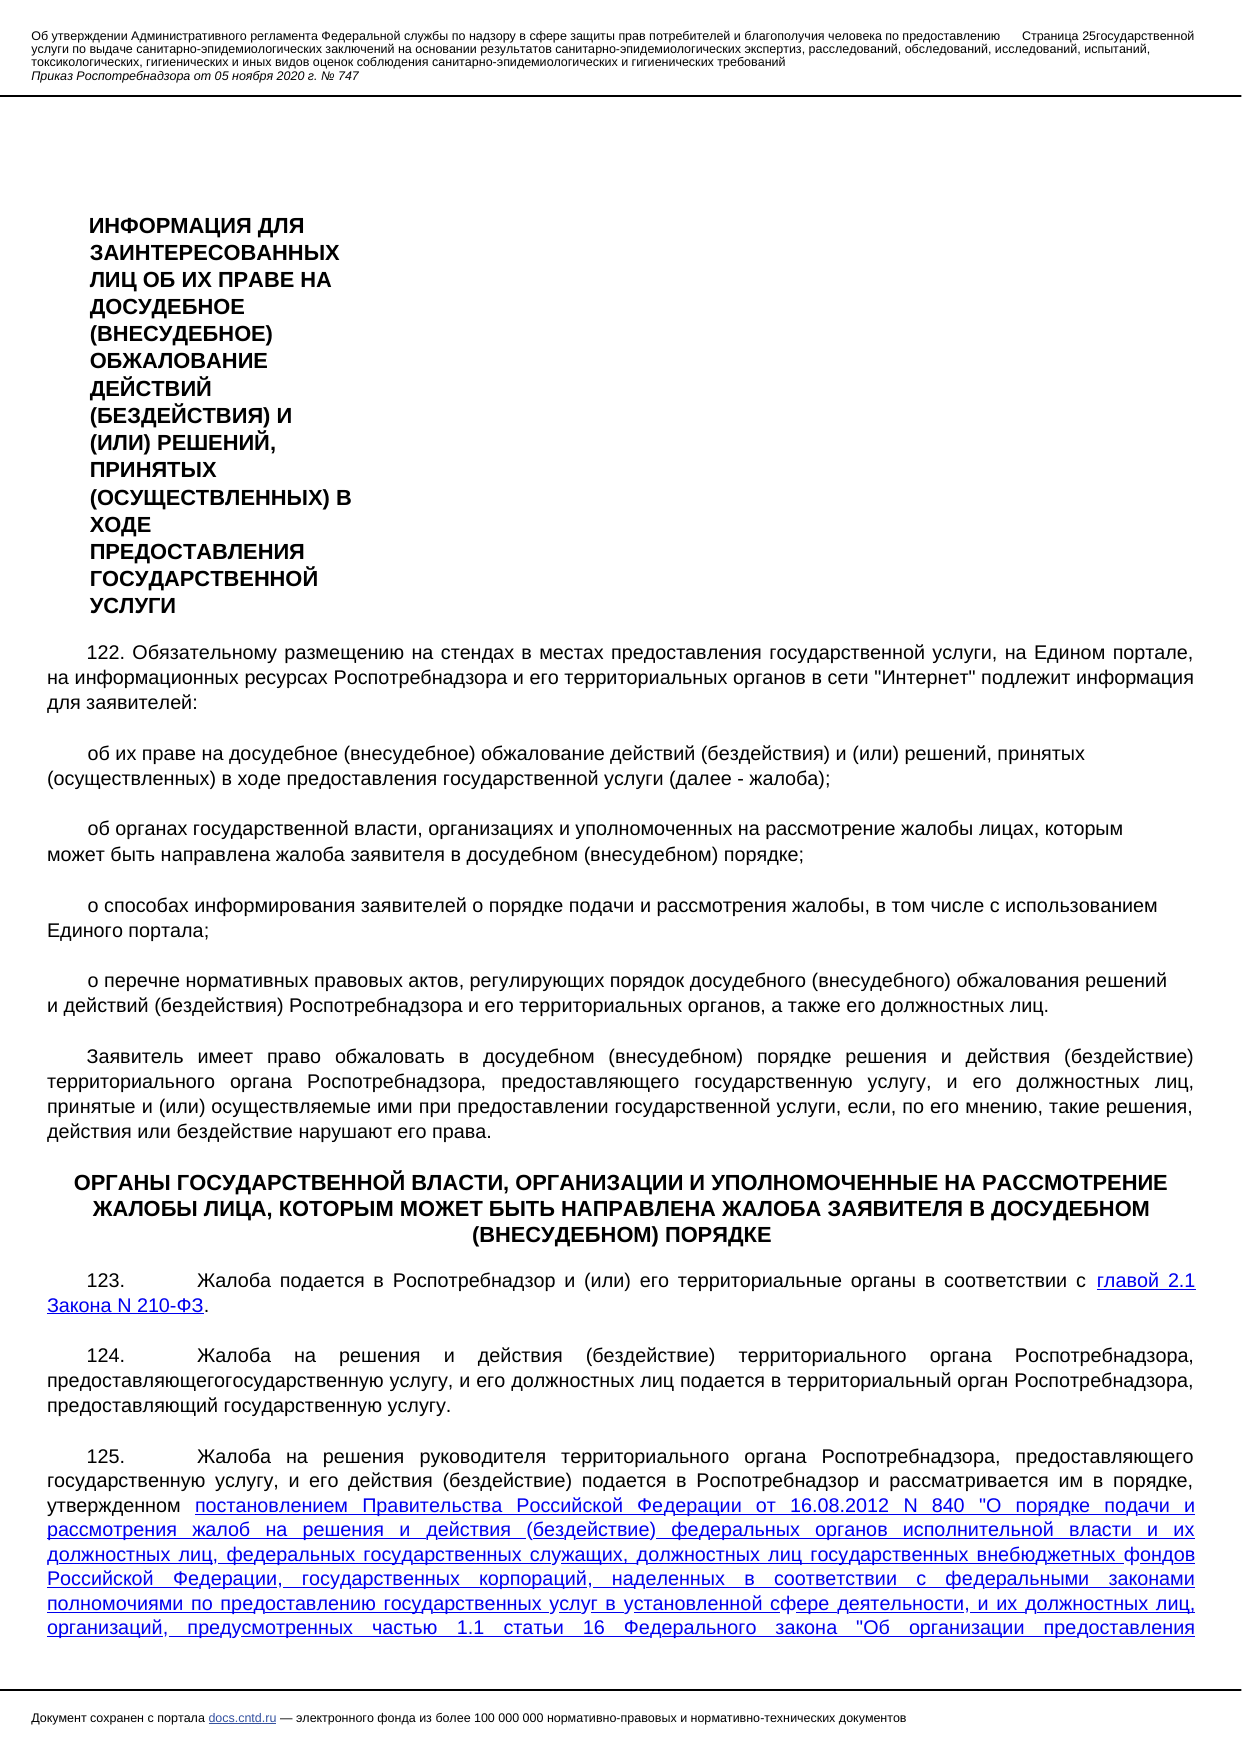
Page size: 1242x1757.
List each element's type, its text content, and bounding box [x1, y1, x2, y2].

text 122. Обязательному размещению на стендах в местах предоставления государственной услуги, на Едином портале, на информационных ресурсах Роспотребнадзора и его территориальных органов в сети "Интернет" подлежит информация для заявителей: [47, 641, 1195, 713]
list Жалоба подается в Роспотребнадзор и (или) его территориальные органы в соответствии с главой 2.1 Закона N 210-ФЗ. [47, 1269, 1195, 1316]
subtitle ИНФОРМАЦИЯ ДЛЯ ЗАИНТЕРЕСОВАННЫХ ЛИЦ ОБ ИХ ПРАВЕ НА ДОСУДЕБНОЕ (ВНЕСУДЕБНОЕ) ОБЖАЛОВАНИЕ ДЕЙСТВИЙ (БЕЗДЕЙСТВИЯ) И (ИЛИ) РЕШЕНИЙ, ПРИНЯТЫХ (ОСУЩЕСТВЛЕННЫХ) В ХОДЕ ПРЕДОСТАВЛЕНИЯ ГОСУДАРСТВЕННОЙ УСЛУГИ [88, 212, 359, 618]
text об их праве на досудебное (внесудебное) обжалование действий (бездействия) и (или) решений, принятых [87, 741, 1195, 764]
text о перечне нормативных правовых актов, регулирующих порядок досудебного (внесудебного) обжалования решений [87, 969, 1195, 992]
subtitle ОРГАНЫ ГОСУДАРСТВЕННОЙ ВЛАСТИ, ОРГАНИЗАЦИИ И УПОЛНОМОЧЕННЫЕ НА РАССМОТРЕНИЕ ЖАЛОБЫ ЛИЦА, КОТОРЫМ МОЖЕТ БЫТЬ НАПРАВЛЕНА ЖАЛОБА ЗАЯВИТЕЛЯ В ДОСУДЕБНОМ (ВНЕСУДЕБНОМ) ПОРЯДКЕ [48, 1170, 1194, 1247]
text Единого портала; [47, 918, 1195, 941]
list Жалоба на решения и действия (бездействие) территориального органа Роспотребнадзора, предоставляющегогосударственную услугу, и его должностных лиц подается в территориальный орган Роспотребнадзора, предоставляющий государственную услугу. [47, 1344, 1195, 1417]
text Заявитель имеет право обжаловать в досудебном (внесудебном) порядке решения и действия (бездействие) территориального органа Роспотребнадзора, предоставляющего государственную услугу, и его должностных лиц, принятые и (или) осуществляемые ими при предоставлении государственной услуги, если, по его мнению, такие решения, действия или бездействие нарушают его права. [47, 1045, 1195, 1142]
text об органах государственной власти, организациях и уполномоченных на рассмотрение жалобы лицах, которым [87, 817, 1195, 840]
text (осуществленных) в ходе предоставления государственной услуги (далее - жалоба); [47, 766, 1195, 789]
text может быть направлена жалоба заявителя в досудебном (внесудебном) порядке; [47, 843, 1195, 866]
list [47, 1445, 1195, 1639]
text о способах информирования заявителей о порядке подачи и рассмотрения жалобы, в том числе с использованием [87, 893, 1195, 916]
text и действий (бездействия) Роспотребнадзора и его территориальных органов, а также его должностных лиц. [47, 994, 1195, 1017]
